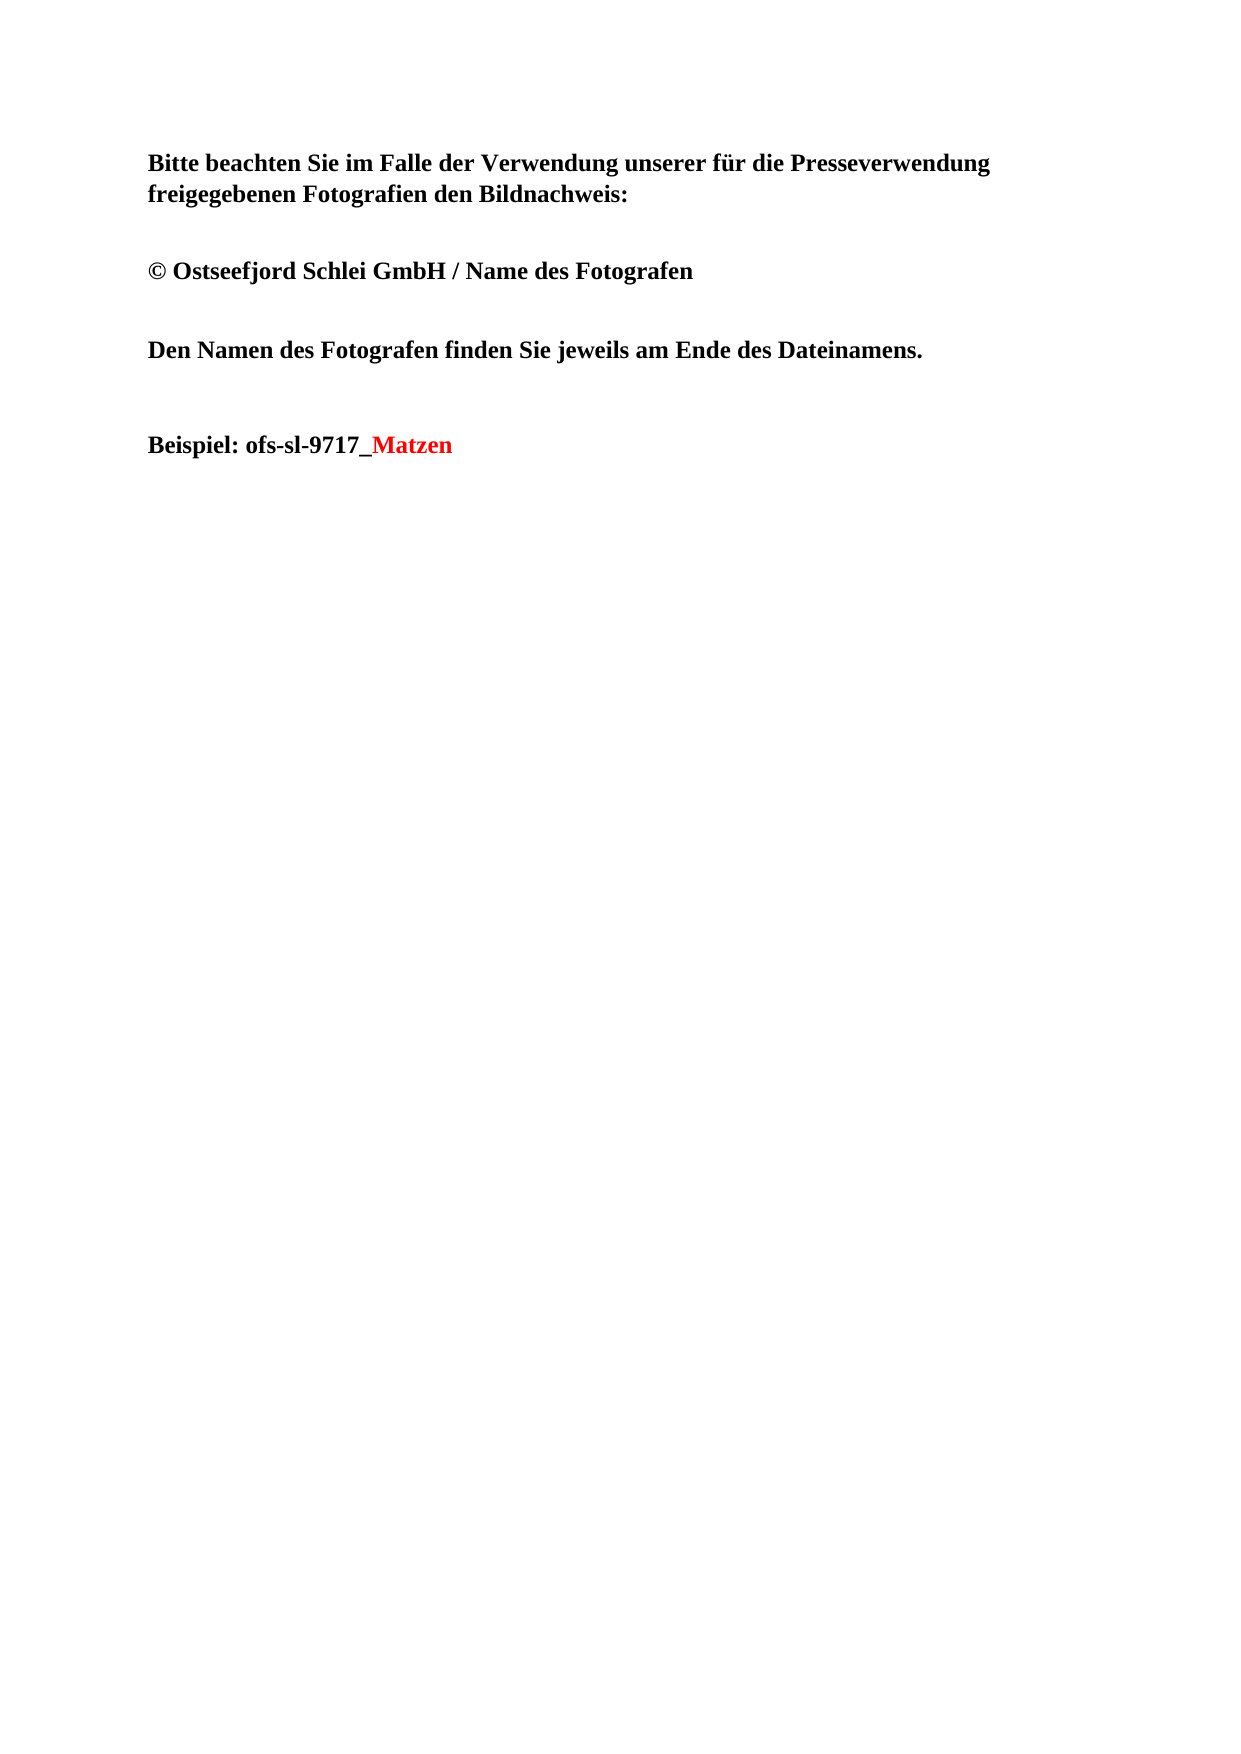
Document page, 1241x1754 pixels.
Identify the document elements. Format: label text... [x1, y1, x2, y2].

text Den Namen des Fotografen finden Sie jeweils am Ende des Dateinamens. [148, 304, 1093, 364]
text Bitte beachten Sie im Falle der Verwendung unserer für die Presseverwendung freigegebenen Fotografien den Bildnachweis: [148, 148, 1093, 238]
text © Ostseefjord Schlei GmbH / Name des Fotografen [148, 256, 1093, 285]
text Beispiel: ofs-sl-9717_Matzen [148, 431, 1093, 459]
